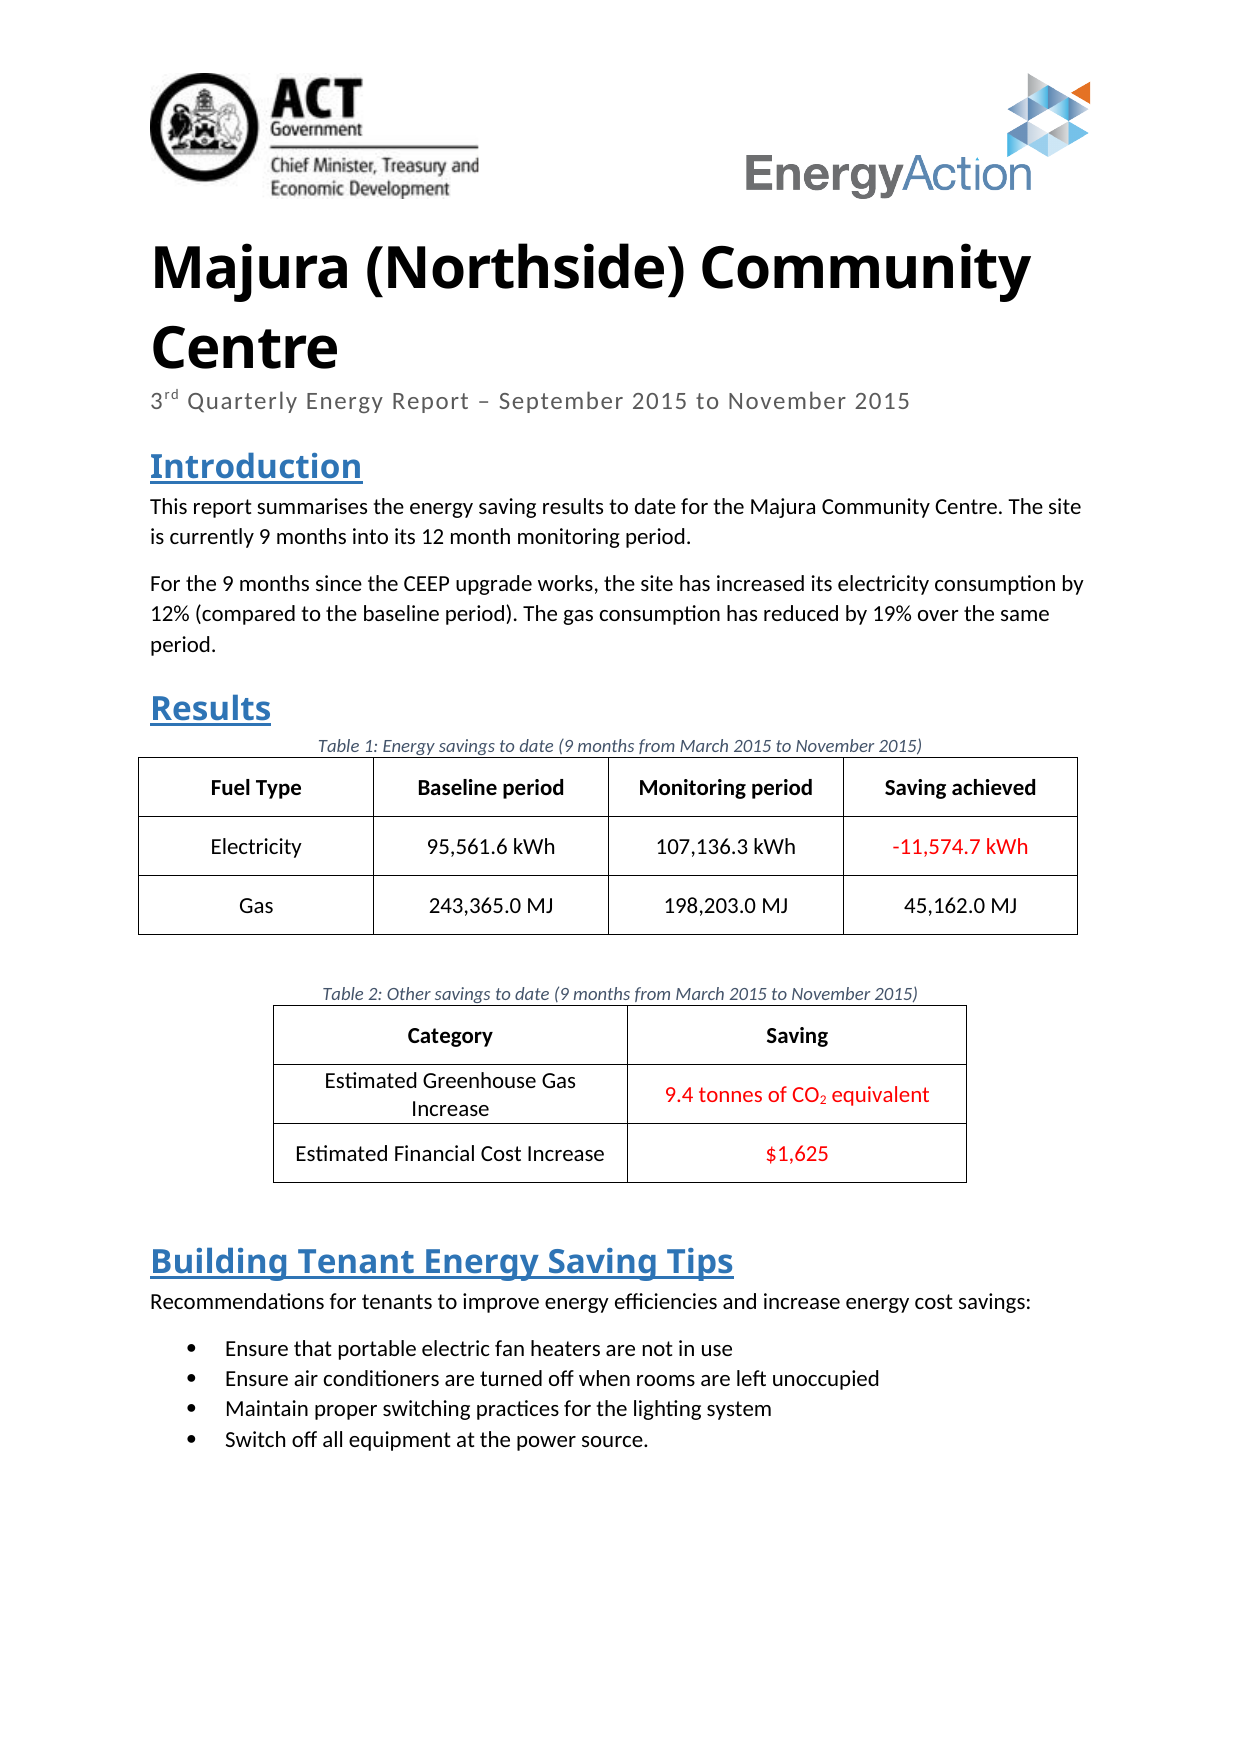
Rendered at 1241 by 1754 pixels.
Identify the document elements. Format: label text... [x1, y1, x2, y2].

text This report summarises the energy saving results to date for the Majura Community Centre. The site is currently 9 months into its 12 month monitoring period. [150, 492, 1090, 550]
table_cell 9.4 tonnes of CO2 equivalent [628, 1065, 966, 1123]
subtitle 3rd Quarterly Energy Report – September 2015 to November 2015 [150, 385, 1090, 416]
table_header Monitoring period [609, 758, 843, 816]
list Maintain proper switching practices for the lighting system [187, 1394, 1090, 1422]
table_header Baseline period [374, 758, 608, 816]
table_cell 198,203.0 MJ [609, 876, 843, 934]
list Ensure that portable electric fan heaters are not in use [187, 1334, 1090, 1362]
picture [150, 73, 479, 199]
table_cell Estimated Financial Cost Increase [274, 1124, 627, 1182]
table_header Saving [628, 1006, 966, 1064]
table_cell Electricity [139, 817, 373, 875]
list Switch off all equipment at the power source. [187, 1425, 1090, 1453]
picture [746, 73, 1091, 199]
list Ensure air conditioners are turned off when rooms are left unoccupied [187, 1364, 1090, 1392]
table_header Fuel Type [139, 758, 373, 816]
subtitle Introduction [150, 443, 1090, 489]
table_cell 243,365.0 MJ [374, 876, 608, 934]
subtitle Results [150, 685, 1090, 730]
table_cell -11,574.7 kWh [844, 817, 1077, 875]
subtitle Building Tenant Energy Saving Tips [150, 1238, 1090, 1284]
text Recommendations for tenants to improve energy efficiencies and increase energy cost savings: [150, 1287, 1090, 1315]
table_cell Gas [139, 876, 373, 934]
text For the 9 months since the CEEP upgrade works, the site has increased its electricity consumption by 12% (compared to the baseline period). The gas consumption has reduced by 19% over the same period. [150, 569, 1090, 658]
table_cell 107,136.3 kWh [609, 817, 843, 875]
table_cell $1,625 [628, 1124, 966, 1182]
table_cell 95,561.6 kWh [374, 817, 608, 875]
title Majura (Northside) Community Centre [150, 226, 1090, 385]
table_cell 45,162.0 MJ [844, 876, 1077, 934]
table_cell Estimated Greenhouse Gas Increase [274, 1065, 627, 1123]
table_header Category [274, 1006, 627, 1064]
table_header Saving achieved [844, 758, 1077, 816]
